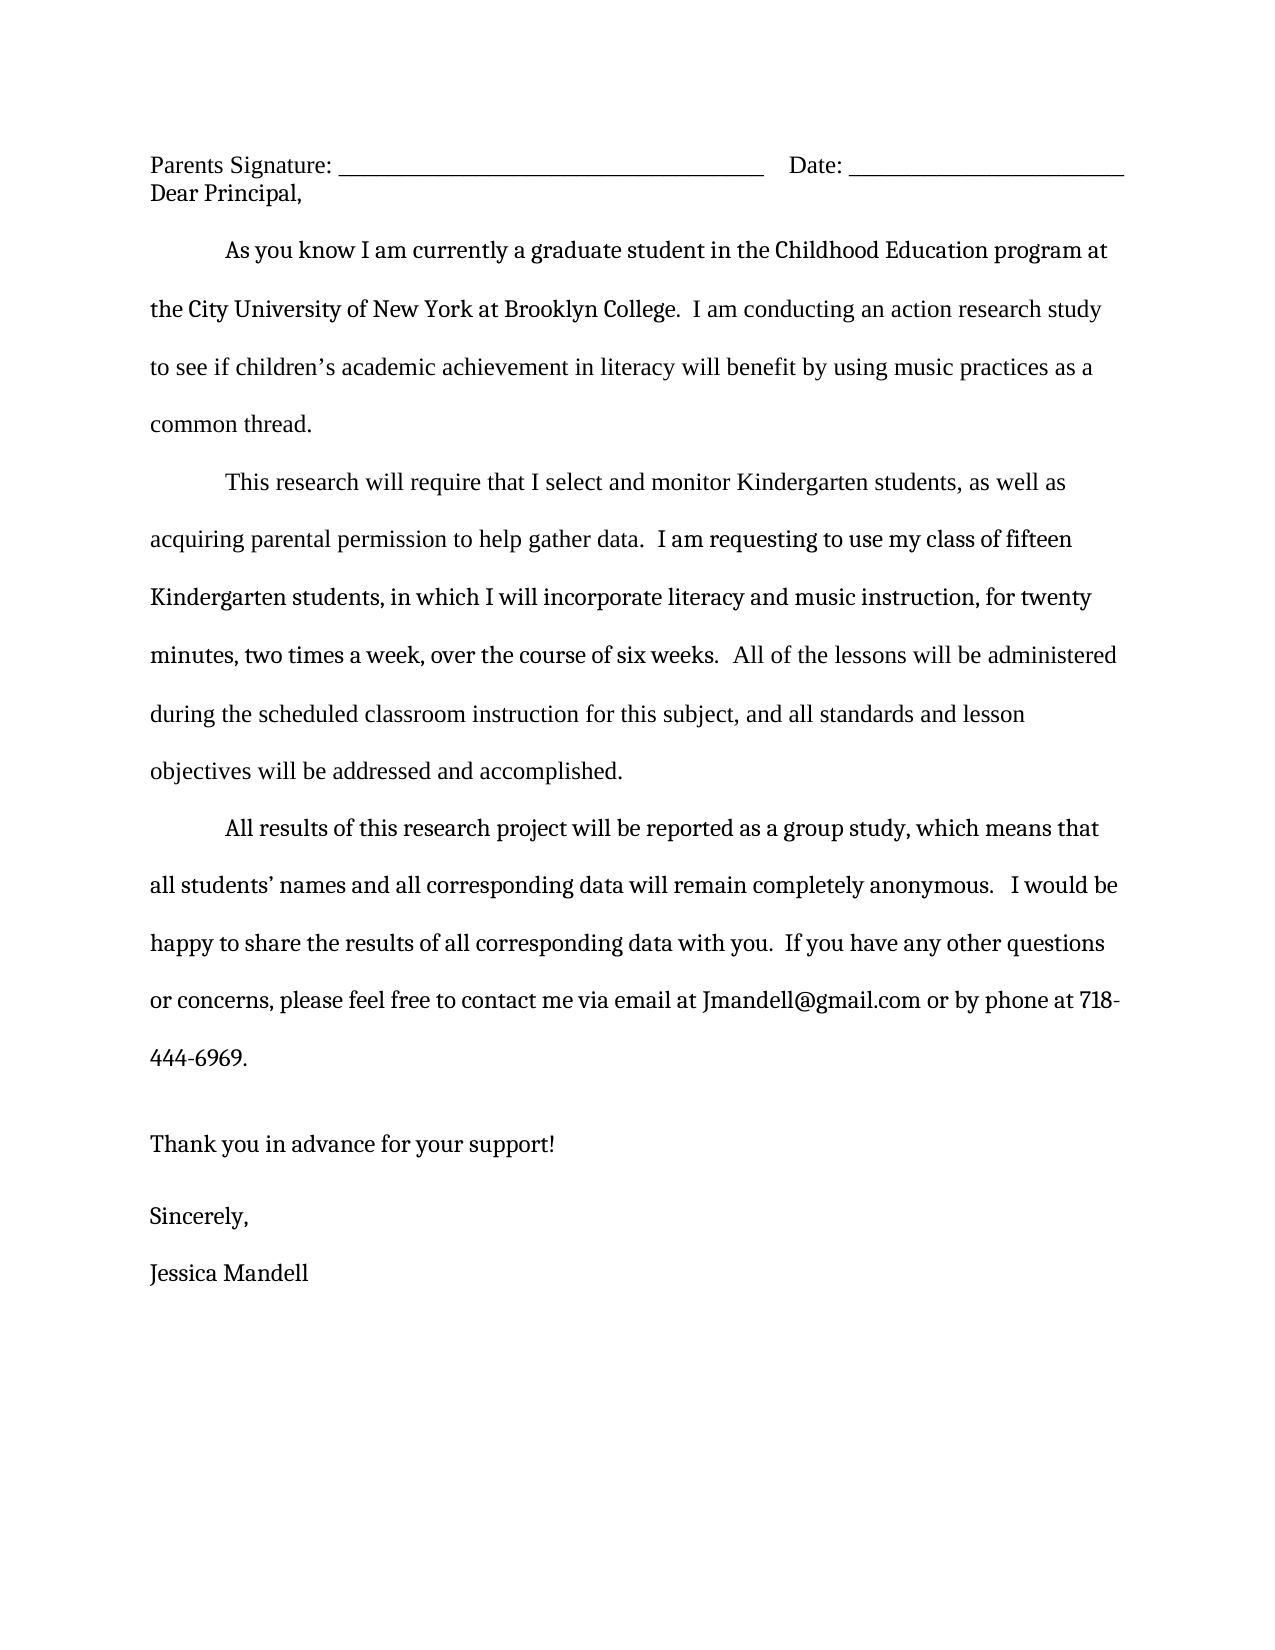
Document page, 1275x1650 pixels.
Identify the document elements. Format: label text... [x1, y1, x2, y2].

text This research will require that I select and monitor Kindergarten students, as well as acquiring parental permission to help gather data. I am requesting to use my class of fifteen Kindergarten students, in which I will incorporate literacy and music instruction, for twenty minutes, two times a week, over the course of six weeks. All of the lessons will be administered during the scheduled classroom instruction for this subject, and all standards and lesson objectives will be addressed and accomplished. [150, 467, 1125, 785]
text Thank you in advance for your support! [150, 1130, 1125, 1159]
text Jessica Mandell [150, 1259, 1125, 1288]
text All results of this research project will be reported as a group study, which means that all students’ names and all corresponding data will remain completely anonymous. I would be happy to share the results of all corresponding data with you. If you have any other questions or concerns, please feel free to contact me via email at Jmandell@gmail.com or by phone at 718-444-6969. [150, 814, 1125, 1072]
text As you know I am currently a graduate student in the Childhood Education program at the City University of New York at Brooklyn College. I am conducting an action research study to see if children’s academic achievement in literacy will benefit by using music practices as a common thread. [150, 236, 1125, 438]
text Sincerely, [150, 1202, 1125, 1231]
text Parents Signature: __________________________________ Date: ______________________ [66, 150, 1266, 179]
text Dear Principal, [150, 179, 1125, 207]
